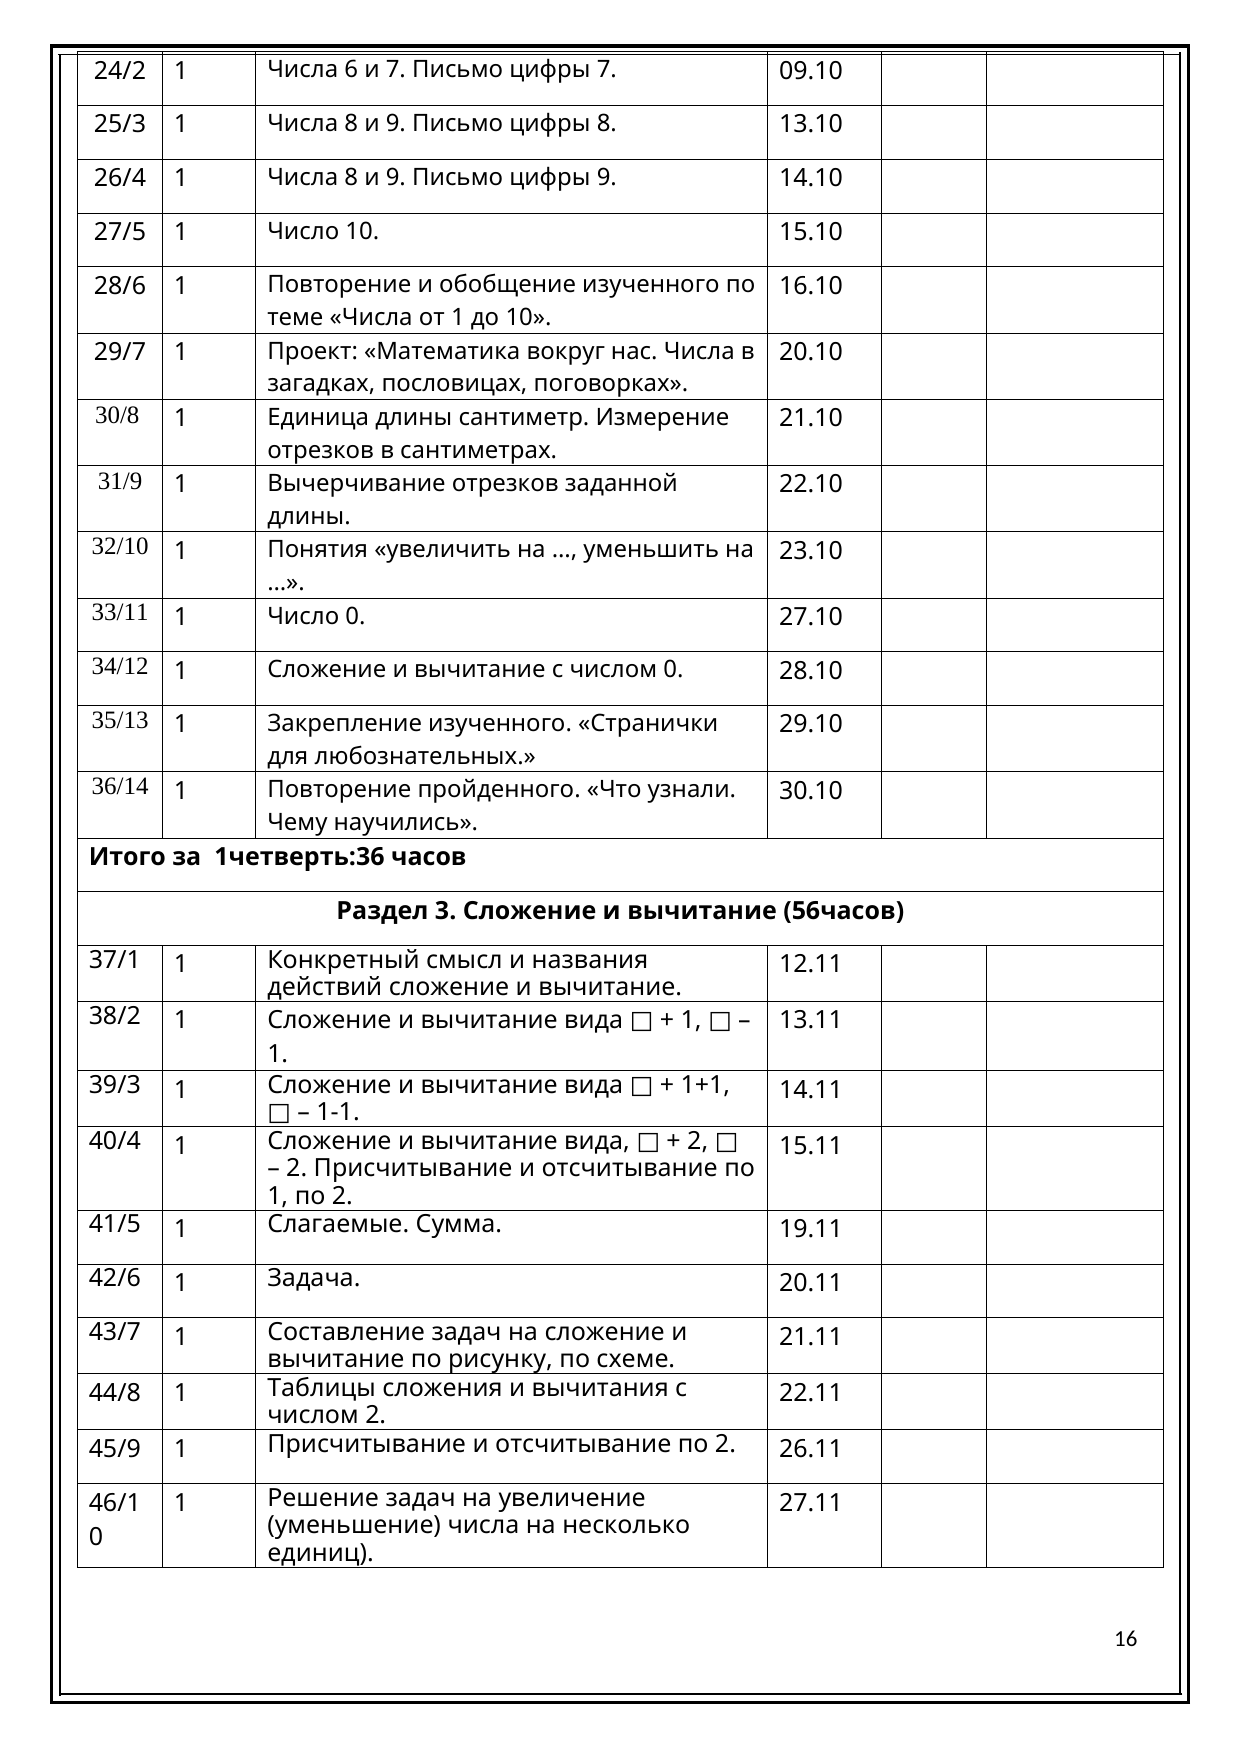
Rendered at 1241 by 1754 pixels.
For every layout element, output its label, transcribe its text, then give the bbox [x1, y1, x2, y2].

table_cell 21.11 [768, 1318, 881, 1373]
table_cell Единица длины сантиметр. Измерение отрезков в сантиметрах. [256, 400, 767, 465]
table_cell [987, 214, 1163, 266]
table_cell 46/10 [78, 1484, 162, 1567]
table_cell [987, 706, 1163, 771]
table_cell [882, 1484, 986, 1567]
table_cell 09.10 [768, 55, 881, 105]
table_cell [987, 466, 1163, 531]
table_cell [987, 532, 1163, 597]
table_cell [882, 946, 986, 1001]
table_cell Сложение и вычитание с числом 0. [256, 652, 767, 705]
table_cell Раздел 3. Сложение и вычитание (56часов) [78, 892, 1163, 945]
table_cell [987, 267, 1163, 332]
table_cell 35/13 [78, 706, 162, 771]
table_cell 21.10 [768, 400, 881, 465]
table_cell [987, 55, 1163, 105]
table_cell 29/7 [78, 334, 162, 399]
table_cell 24/2 [78, 55, 162, 105]
table_cell Проект: «Математика вокруг нас. Числа в загадках, пословицах, поговорках». [256, 334, 767, 399]
table_cell [987, 652, 1163, 705]
table_cell 1 [163, 214, 255, 266]
table_cell [987, 1318, 1163, 1373]
table_cell 30/8 [78, 400, 162, 465]
table_cell [882, 1265, 986, 1317]
table_cell 1 [163, 1265, 255, 1317]
table_cell 1 [163, 267, 255, 332]
table_cell 15.10 [768, 214, 881, 266]
table_cell Решение задач на увеличение (уменьшение) числа на несколько единиц). [256, 1484, 767, 1567]
table_cell [882, 532, 986, 597]
table_cell 26/4 [78, 160, 162, 212]
table_cell Итого за 1четверть:36 часов [78, 839, 1163, 891]
table_cell [987, 1484, 1163, 1567]
table_cell 12.11 [768, 946, 881, 1001]
table_cell 25/3 [78, 106, 162, 159]
table_cell 1 [163, 1002, 255, 1070]
table_cell 41/5 [78, 1211, 162, 1263]
table_cell 26.11 [768, 1430, 881, 1483]
table_cell 1 [163, 1127, 255, 1210]
table_cell 1 [163, 1430, 255, 1483]
table_cell 27.11 [768, 1484, 881, 1567]
table_cell 34/12 [78, 652, 162, 705]
table_cell 15.11 [768, 1127, 881, 1210]
table_cell [882, 1374, 986, 1429]
table_cell [882, 55, 986, 105]
table_cell 23.10 [768, 532, 881, 597]
table_cell 1 [163, 706, 255, 771]
table_cell 20.10 [768, 334, 881, 399]
table_cell Присчитывание и отсчитывание по 2. [256, 1430, 767, 1483]
table_cell 1 [163, 946, 255, 1001]
table_cell 38/2 [78, 1002, 162, 1070]
table_cell [882, 1002, 986, 1070]
table_cell 14.10 [768, 160, 881, 212]
table_cell 1 [163, 55, 255, 105]
table_cell [987, 1265, 1163, 1317]
table_cell 44/8 [78, 1374, 162, 1429]
table_cell 1 [163, 334, 255, 399]
table_cell 28/6 [78, 267, 162, 332]
table_cell 36/14 [78, 772, 162, 837]
table_cell 33/11 [78, 599, 162, 651]
table_cell 22.11 [768, 1374, 881, 1429]
table_cell [987, 106, 1163, 159]
table_cell 1 [163, 466, 255, 531]
table_cell [987, 400, 1163, 465]
table_cell 43/7 [78, 1318, 162, 1373]
table_cell Слагаемые. Сумма. [256, 1211, 767, 1263]
table_cell 1 [163, 160, 255, 212]
table_cell [987, 334, 1163, 399]
table_cell 45/9 [78, 1430, 162, 1483]
table_cell [882, 1430, 986, 1483]
table_cell Вычерчивание отрезков заданной длины. [256, 466, 767, 531]
table_cell [987, 160, 1163, 212]
table_cell [987, 1374, 1163, 1429]
table_cell 30.10 [768, 772, 881, 837]
table_cell Сложение и вычитание вида, □ + 2, □ – 2. Присчитывание и отсчитывание по 1, по 2. [256, 1127, 767, 1210]
table_cell 1 [163, 1071, 255, 1126]
table_cell Сложение и вычитание вида □ + 1, □ – 1. [256, 1002, 767, 1070]
table_cell Повторение пройденного. «Что узнали. Чему научились». [256, 772, 767, 837]
table_cell 27.10 [768, 599, 881, 651]
table_cell 39/3 [78, 1071, 162, 1126]
table_cell 1 [163, 106, 255, 159]
table_cell 27/5 [78, 214, 162, 266]
table_cell Числа 8 и 9. Письмо цифры 9. [256, 160, 767, 212]
table_cell 19.11 [768, 1211, 881, 1263]
table_cell [987, 1127, 1163, 1210]
table_cell Таблицы сложения и вычитания с числом 2. [256, 1374, 767, 1429]
table_cell [882, 334, 986, 399]
table_cell 37/1 [78, 946, 162, 1001]
table_cell 29.10 [768, 706, 881, 771]
table_cell Составление задач на сложение и вычитание по рисунку, по схеме. [256, 1318, 767, 1373]
table_cell [987, 1211, 1163, 1263]
table_cell 14.11 [768, 1071, 881, 1126]
table_cell 40/4 [78, 1127, 162, 1210]
table_cell [882, 400, 986, 465]
table_cell Повторение и обобщение изученного по теме «Числа от 1 до 10». [256, 267, 767, 332]
table_cell [987, 772, 1163, 837]
table_cell 1 [163, 400, 255, 465]
table_cell 16.10 [768, 267, 881, 332]
table_cell Числа 6 и 7. Письмо цифры 7. [256, 55, 767, 105]
table_cell [987, 946, 1163, 1001]
table_cell 1 [163, 652, 255, 705]
table_cell [987, 599, 1163, 651]
table_cell 1 [163, 772, 255, 837]
table_cell [987, 1430, 1163, 1483]
table_cell [882, 267, 986, 332]
table_cell [882, 772, 986, 837]
table_cell [882, 652, 986, 705]
table_cell [882, 1071, 986, 1126]
table_cell [882, 1318, 986, 1373]
table_cell Закрепление изученного. «Странички для любознательных.» [256, 706, 767, 771]
table_cell Конкретный смысл и названия действий сложение и вычитание. [256, 946, 767, 1001]
table_cell 13.10 [768, 106, 881, 159]
table_cell [882, 1127, 986, 1210]
table_cell [882, 1211, 986, 1263]
table_cell 32/10 [78, 532, 162, 597]
table_cell Числа 8 и 9. Письмо цифры 8. [256, 106, 767, 159]
table_cell 13.11 [768, 1002, 881, 1070]
table_cell [987, 1071, 1163, 1126]
table_cell [882, 706, 986, 771]
table_cell 1 [163, 599, 255, 651]
table_cell 1 [163, 532, 255, 597]
table_cell 31/9 [78, 466, 162, 531]
table_cell 28.10 [768, 652, 881, 705]
table_cell Число 0. [256, 599, 767, 651]
table_cell [882, 160, 986, 212]
table_cell 1 [163, 1318, 255, 1373]
table_cell [882, 106, 986, 159]
table_cell 20.11 [768, 1265, 881, 1317]
table_cell [882, 599, 986, 651]
table_cell 1 [163, 1484, 255, 1567]
table_cell 42/6 [78, 1265, 162, 1317]
table_cell Сложение и вычитание вида □ + 1+1, □ – 1-1. [256, 1071, 767, 1126]
table_cell 22.10 [768, 466, 881, 531]
table_cell [987, 1002, 1163, 1070]
table_cell 1 [163, 1211, 255, 1263]
table_cell [882, 466, 986, 531]
table_cell [882, 214, 986, 266]
table_cell Понятия «увеличить на …, уменьшить на …». [256, 532, 767, 597]
table_cell Число 10. [256, 214, 767, 266]
table_cell 1 [163, 1374, 255, 1429]
table_cell Задача. [256, 1265, 767, 1317]
